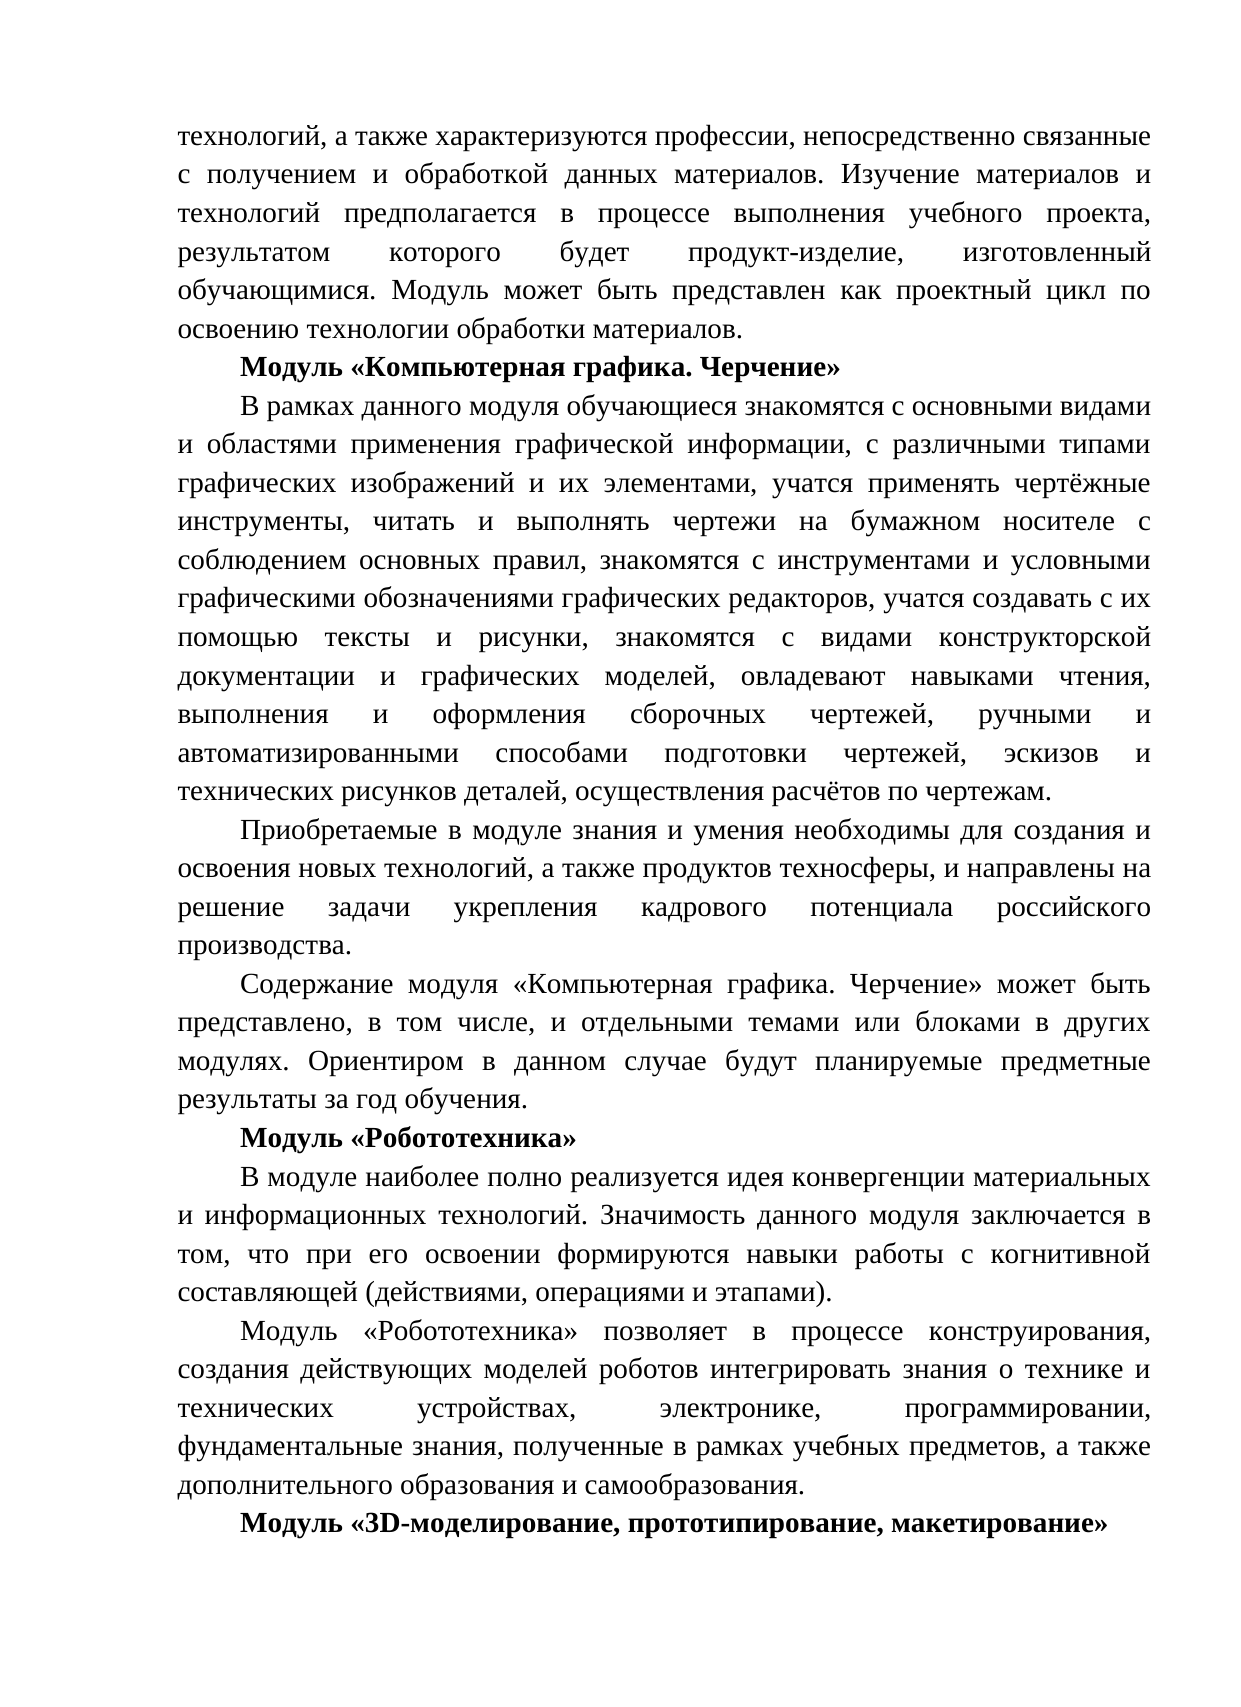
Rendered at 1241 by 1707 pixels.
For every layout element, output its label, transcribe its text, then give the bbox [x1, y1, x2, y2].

text Приобретаемые в модуле знания и умения необходимы для создания и освоения новых технологий, а также продуктов техносферы, и направлены на решение задачи укрепления кадрового потенциала российского производства. [177, 812, 1152, 961]
text В модуле наиболее полно реализуется идея конвергенции материальных и информационных технологий. Значимость данного модуля заключается в том, что при его освоении формируются навыки работы с когнитивной составляющей (действиями, операциями и этапами). [177, 1159, 1152, 1308]
text Модуль «3D-моделирование, прототипирование, макетирование» [177, 1506, 1152, 1539]
text Содержание модуля «Компьютерная графика. Черчение» может быть представлено, в том числе, и отдельными темами или блоками в других модулях. Ориентиром в данном случае будут планируемые предметные результаты за год обучения. [177, 966, 1152, 1115]
text Модуль «Робототехника» [177, 1120, 1152, 1154]
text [177, 118, 1152, 344]
text В рамках данного модуля обучающиеся знакомятся с основными видами и областями применения графической информации, с различными типами графических изображений и их элементами, учатся применять чертёжные инструменты, читать и выполнять чертежи на бумажном носителе с соблюдением основных правил, знакомятся с инструментами и условными графическими обозначениями графических редакторов, учатся создавать с их помощью тексты и рисунки, знакомятся с видами конструкторской документации и графических моделей, овладевают навыками чтения, выполнения и оформления сборочных чертежей, ручными и автоматизированными способами подготовки чертежей, эскизов и технических рисунков деталей, осуществления расчётов по чертежам. [177, 388, 1152, 807]
text Модуль «Робототехника» позволяет в процессе конструирования, создания действующих моделей роботов интегрировать знания о технике и технических устройствах, электронике, программировании, фундаментальные знания, полученные в рамках учебных предметов, а также дополнительного образования и самообразования. [177, 1313, 1152, 1501]
text Модуль «Компьютерная графика. Черчение» [177, 349, 1152, 383]
